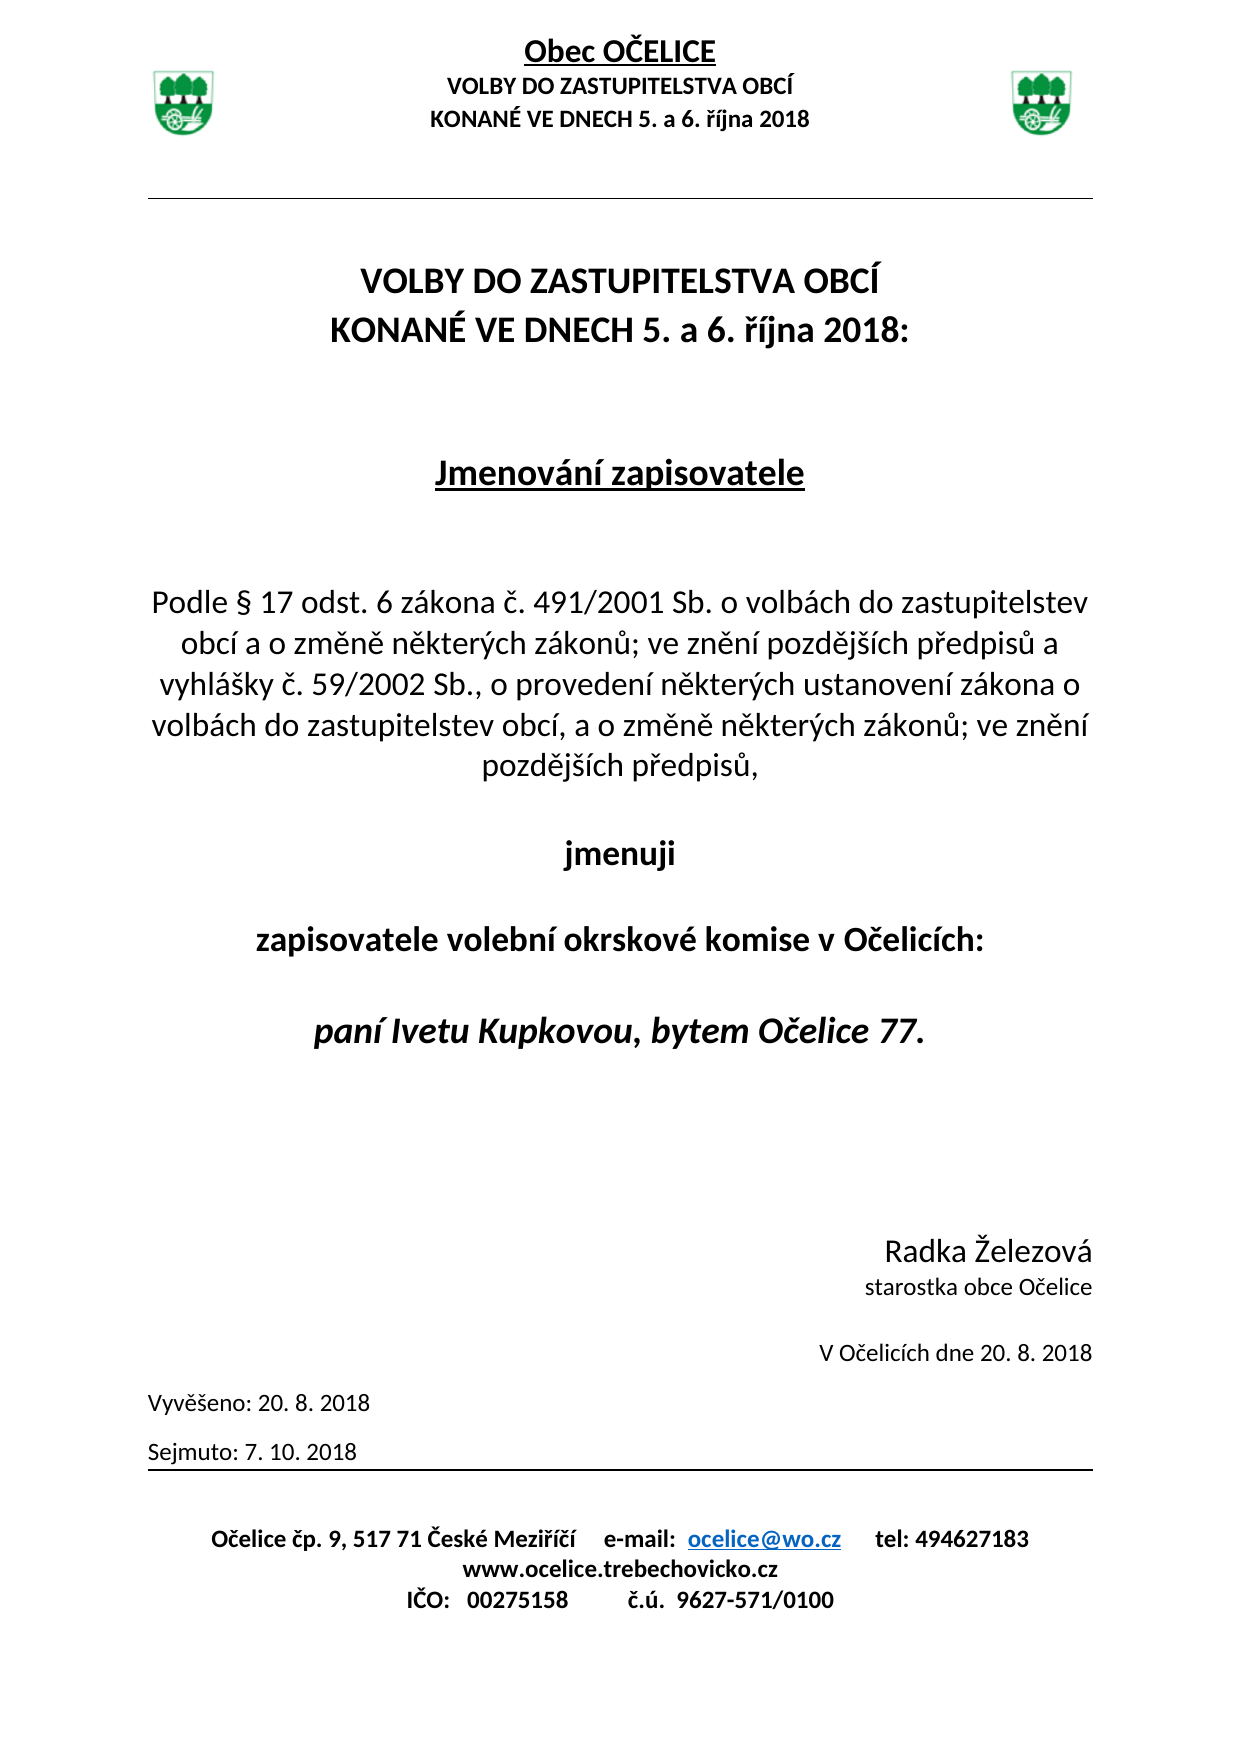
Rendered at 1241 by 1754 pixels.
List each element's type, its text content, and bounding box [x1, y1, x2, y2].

text jmenuji [148, 831, 1093, 874]
text zapisovatele volební okrskové komise v Očelicích: [148, 917, 1093, 961]
text VOLBY DO ZASTUPITELSTVA OBCÍ [148, 257, 1093, 302]
picture [146, 56, 218, 139]
picture [1004, 56, 1076, 139]
text Radka Železová [148, 1231, 1093, 1271]
text KONANÉ VE DNECH 5. a 6. října 2018: [148, 306, 1093, 352]
text Podle § 17 odst. 6 zákona č. 491/2001 Sb. o volbách do zastupitelstev obcí a o změně některých zákonů; ve znění pozdějších předpisů a vyhlášky č. 59/2002 Sb., o provedení některých ustanovení zákona o volbách do zastupitelstev obcí, a o změně některých zákonů; ve znění pozdějších předpisů, [148, 582, 1093, 785]
text V Očelicích dne 20. 8. 2018 [148, 1337, 1093, 1368]
text Sejmuto: 7. 10. 2018 [148, 1437, 1093, 1469]
text starostka obce Očelice [148, 1271, 1093, 1302]
text Jmenování zapisovatele [148, 449, 1093, 495]
text Vyvěšeno: 20. 8. 2018 [148, 1387, 1093, 1417]
text paní Ivetu Kupkovou, bytem Očelice 77. [148, 1007, 1093, 1052]
